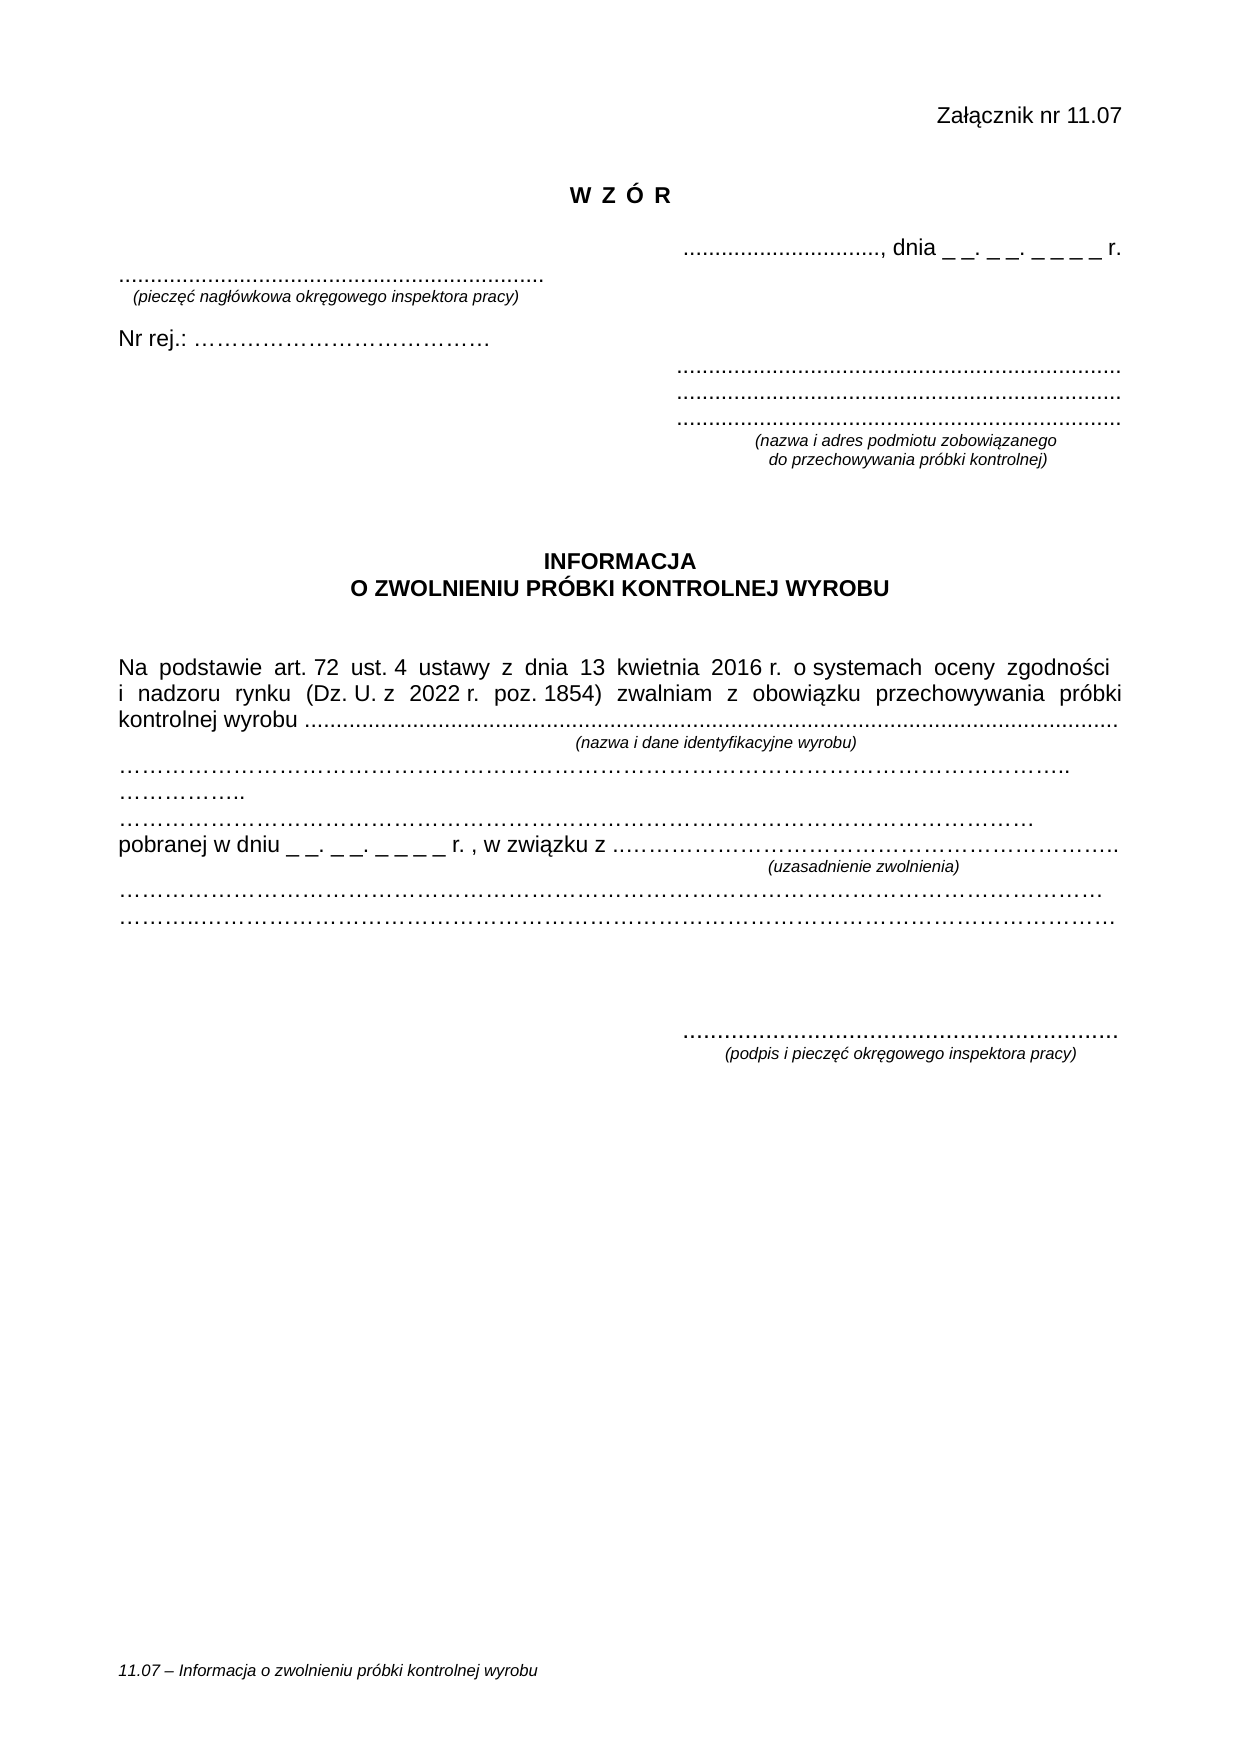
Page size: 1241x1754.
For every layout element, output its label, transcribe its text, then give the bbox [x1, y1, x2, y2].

text Na podstawie art. 72 ust. 4 ustawy z dnia 13 kwietnia 2016 r. o systemach oceny zgodności i nadzoru rynku (Dz. U. z 2022 r. poz. 1854) zwalniam z obowiązku przechowywania próbki kontrolnej wyrobu ................................................................................................................................ [118, 653, 1122, 733]
text Nr rej.: ………………………………… [118, 325, 1122, 352]
text (podpis i pieczęć okręgowego inspektora pracy) [679, 1044, 1122, 1063]
text (uzasadnienie zwolnienia) [605, 857, 1122, 876]
text ...................................................................... [118, 378, 1122, 404]
text Załącznik nr 11.07 [118, 102, 1122, 129]
text ...................................................................... [118, 352, 1122, 378]
text …………………………………………………………………………………………………………………………..………………………………………………………………………………………………………… [118, 876, 1122, 929]
text ……………………………………………………………………………………………………………..……………..………………………………………………………………………………………………………… [118, 752, 1122, 831]
text (nazwa i adres podmiotu zobowiązanego do przechowywania próbki kontrolnej) [694, 431, 1122, 469]
text INFORMACJA [118, 548, 1122, 574]
text O ZWOLNIENIU PRÓBKI KONTROLNEJ WYROBU [118, 574, 1122, 601]
text (pieczęć nagłówkowa okręgowego inspektora pracy) [118, 287, 1122, 306]
text ............................................................... [679, 1015, 1122, 1044]
text WZÓR [118, 182, 1122, 208]
text ..............................., dnia _ _. _ _. _ _ _ _ r. [118, 234, 1122, 261]
text ................................................................... [118, 261, 1122, 287]
text ...................................................................... [118, 404, 1122, 431]
text pobranej w dniu _ _. _ _. _ _ _ _ r. , w związku z ..……………………………………………………….. [118, 831, 1122, 857]
text (nazwa i dane identyfikacyjne wyrobu) [310, 733, 1122, 752]
